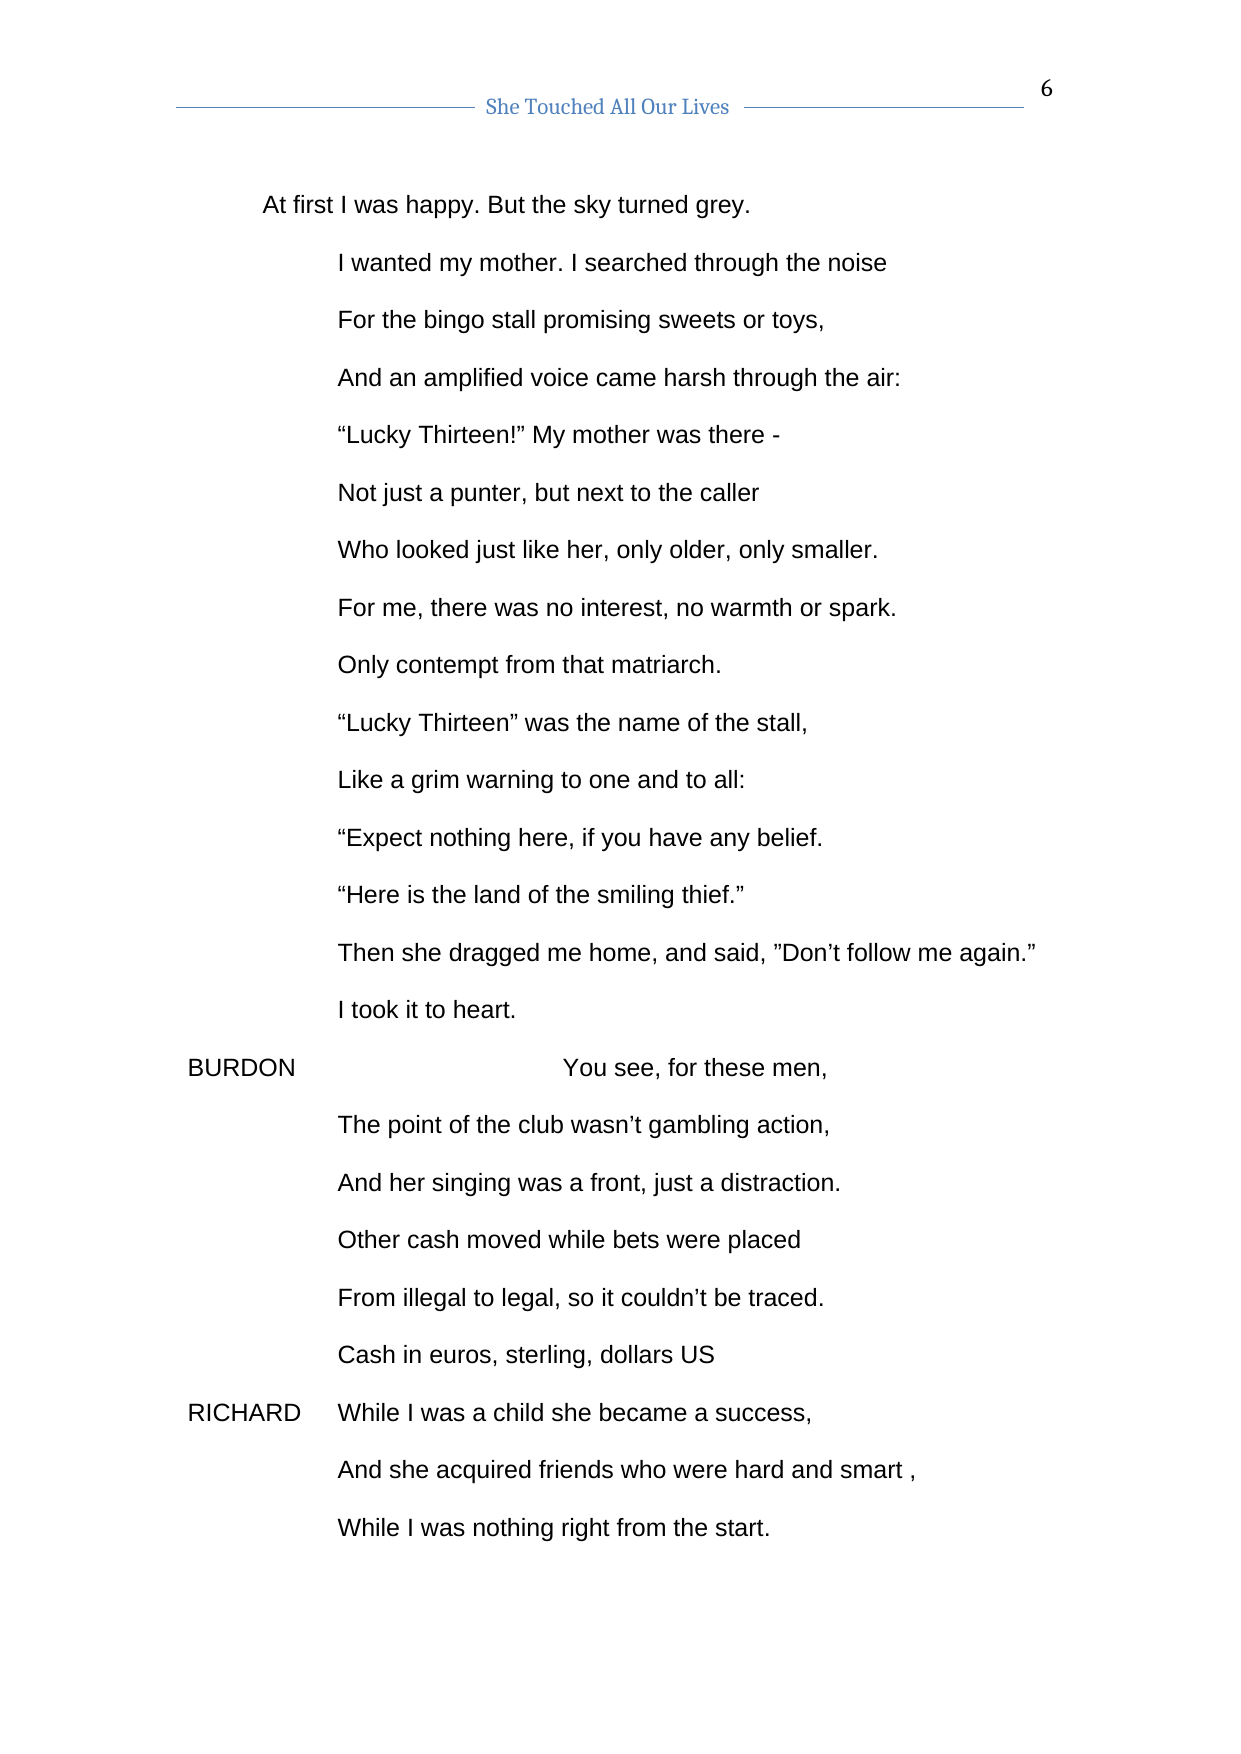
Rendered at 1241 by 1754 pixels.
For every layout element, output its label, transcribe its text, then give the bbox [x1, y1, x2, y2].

text I took it to heart. [187, 996, 1053, 1024]
text RICHARD While I was a child she became a success, [187, 1398, 1053, 1427]
text I wanted my mother. I searched through the noise [187, 248, 1053, 277]
text And her singing was a front, just a distraction. [187, 1168, 1053, 1197]
text Other cash moved while bets were placed [187, 1226, 1053, 1254]
text “Here is the land of the smiling thief.” [187, 881, 1053, 909]
text “Lucky Thirteen” was the name of the stall, [187, 708, 1053, 737]
text “Expect nothing here, if you have any belief. [187, 823, 1053, 852]
text And an amplified voice came harsh through the air: [187, 363, 1053, 392]
text From illegal to legal, so it couldn’t be traced. [187, 1283, 1053, 1312]
text Cash in euros, sterling, dollars US [187, 1341, 1053, 1369]
text Not just a punter, but next to the caller [187, 478, 1053, 507]
text For the bingo stall promising sweets or toys, [187, 306, 1053, 334]
text While I was nothing right from the start. [187, 1513, 1053, 1542]
text Then she dragged me home, and said, ”Don’t follow me again.” [187, 938, 1053, 967]
text The point of the club wasn’t gambling action, [187, 1111, 1053, 1139]
text BURDON You see, for these men, [187, 1053, 1053, 1082]
text “Lucky Thirteen!” My mother was there - [187, 421, 1053, 449]
text At first I was happy. But the sky turned grey. [187, 150, 1053, 219]
text Who looked just like her, only older, only smaller. [187, 536, 1053, 564]
text Only contempt from that matriarch. [187, 651, 1053, 679]
text Like a grim warning to one and to all: [187, 766, 1053, 794]
text And she acquired friends who were hard and smart , [187, 1456, 1053, 1484]
text For me, there was no interest, no warmth or spark. [187, 593, 1053, 622]
